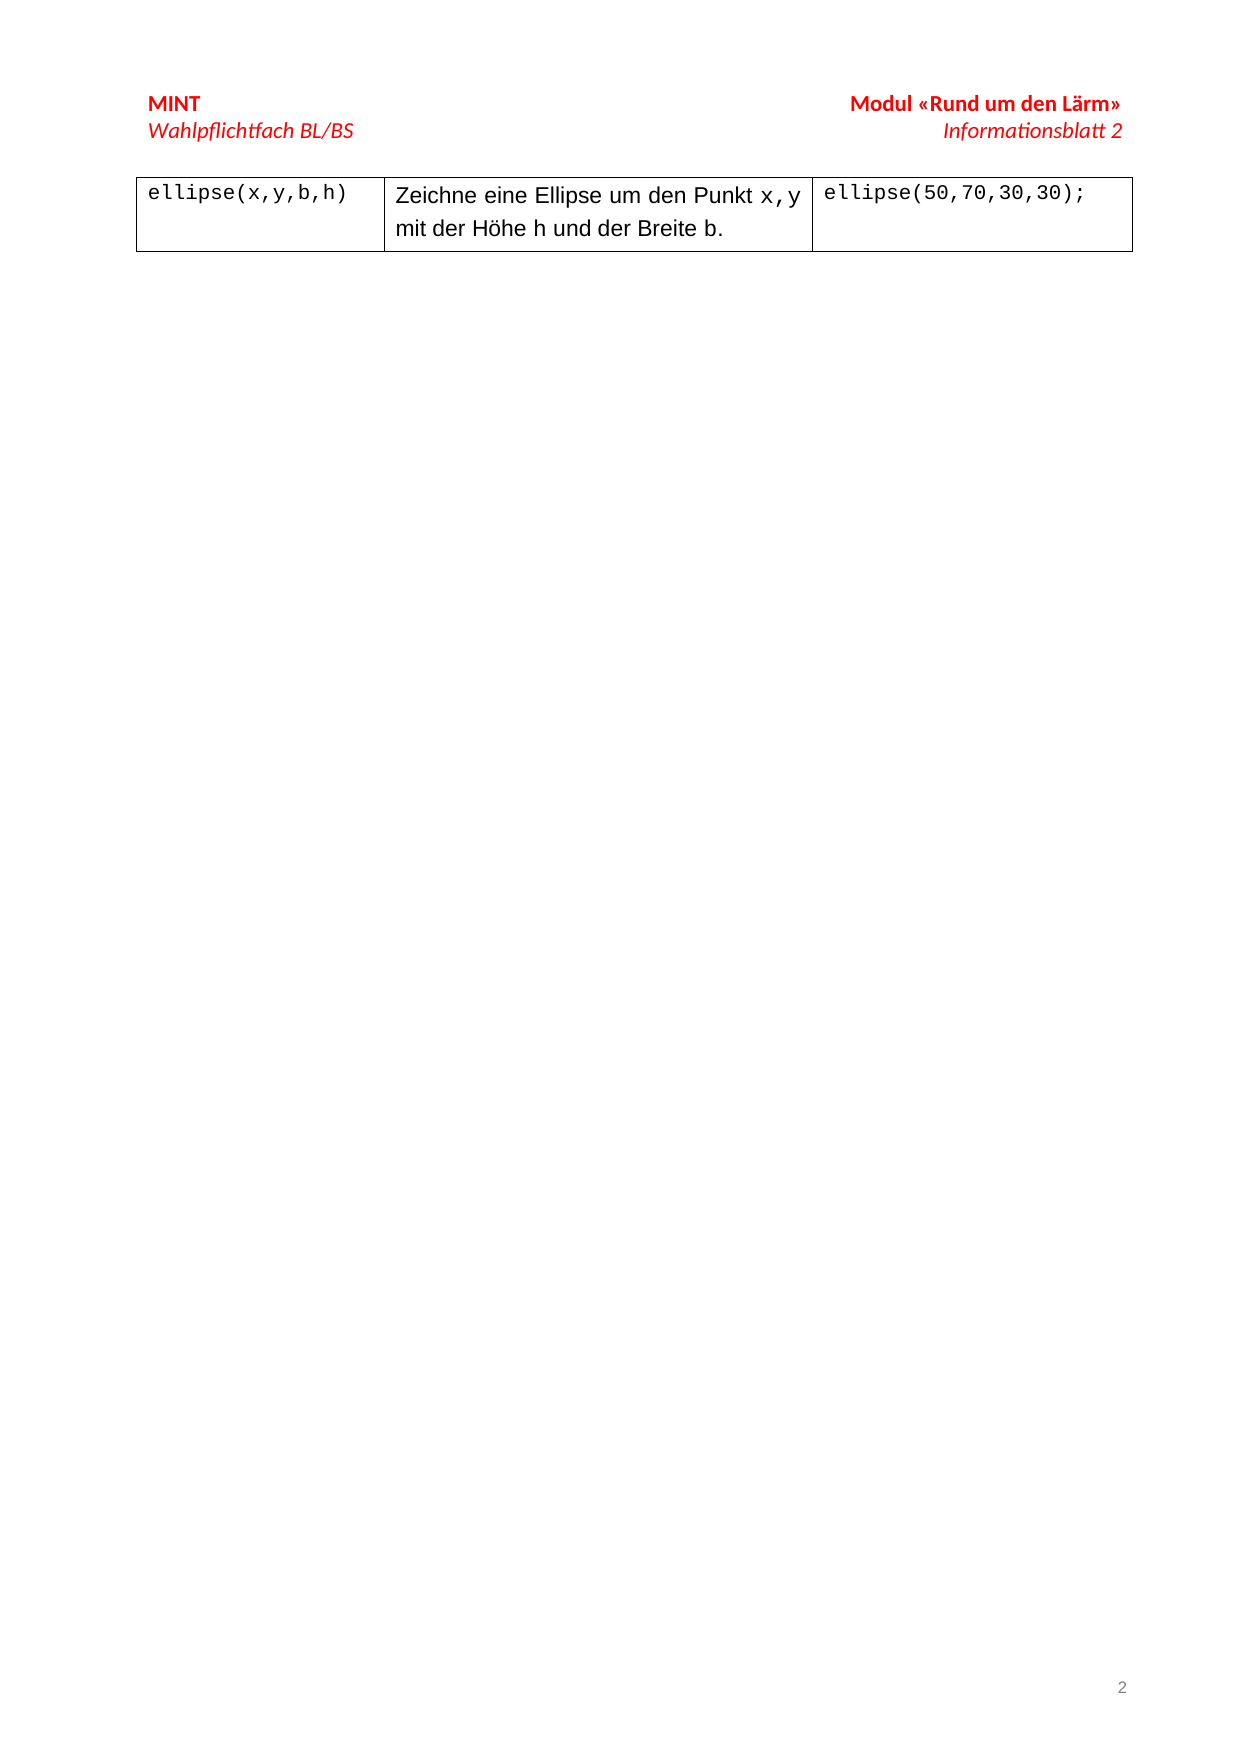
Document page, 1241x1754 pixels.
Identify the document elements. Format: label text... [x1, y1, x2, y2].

table_cell ellipse(x,y,b,h) [137, 178, 384, 251]
table_cell ellipse(50,70,30,30); [813, 178, 1132, 251]
table_cell Zeichne eine Ellipse um den Punkt x,y mit der Höhe h und der Breite b. [385, 178, 812, 251]
